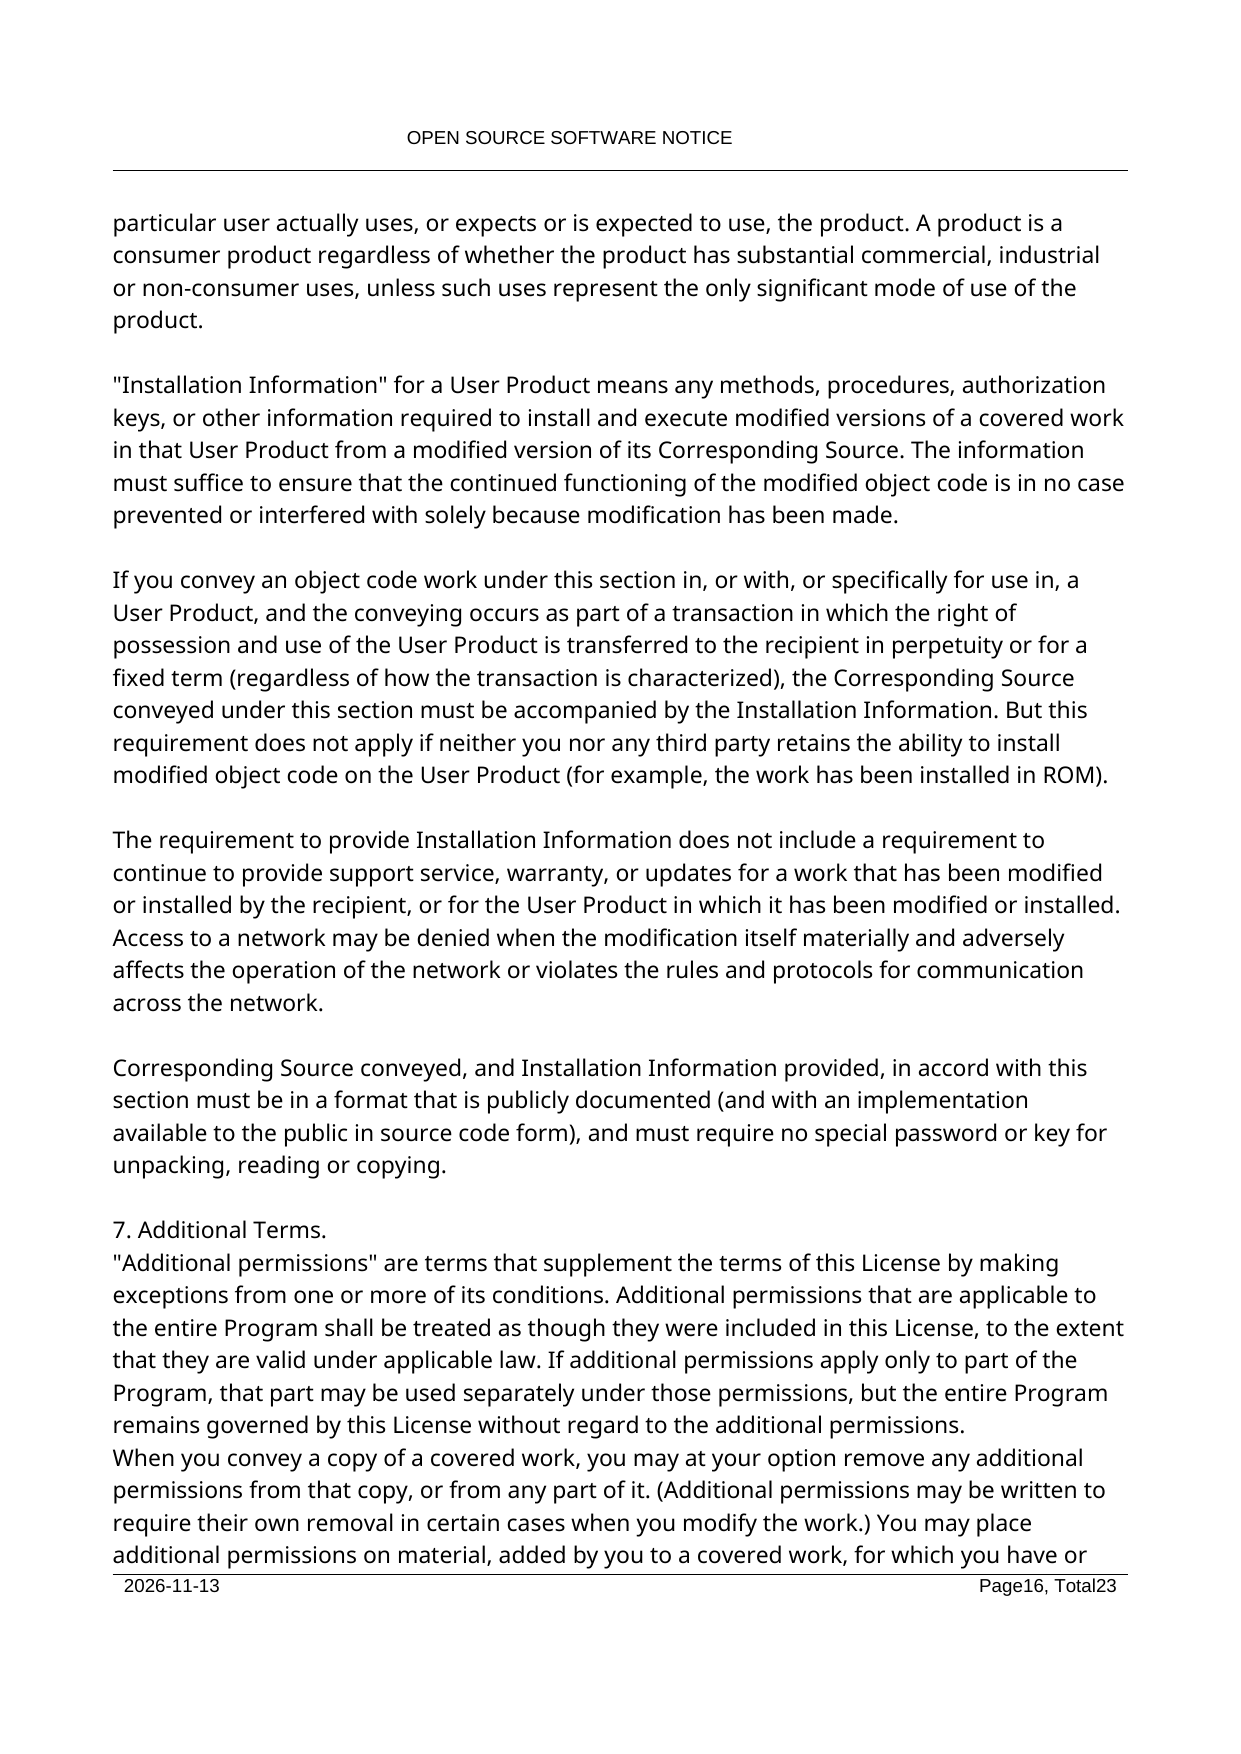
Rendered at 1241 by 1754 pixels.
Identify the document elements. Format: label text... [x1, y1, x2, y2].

text If you convey an object code work under this section in, or with, or specifically for use in, a User Product, and the conveying occurs as part of a transaction in which the right of possession and use of the User Product is transferred to the recipient in perpetuity or for a fixed term (regardless of how the transaction is characterized), the Corresponding Source conveyed under this section must be accompanied by the Installation Information. But this requirement does not apply if neither you nor any third party retains the ability to install modified object code on the User Product (for example, the work has been installed in ROM). [112, 564, 1128, 791]
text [112, 1441, 1128, 1571]
text "Installation Information" for a User Product means any methods, procedures, authorization keys, or other information required to install and execute modified versions of a covered work in that User Product from a modified version of its Corresponding Source. The information must suffice to ensure that the continued functioning of the modified object code is in no case prevented or interfered with solely because modification has been made. [112, 369, 1128, 531]
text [112, 206, 1128, 336]
text "Additional permissions" are terms that supplement the terms of this License by making exceptions from one or more of its conditions. Additional permissions that are applicable to the entire Program shall be treated as though they were included in this License, to the extent that they are valid under applicable law. If additional permissions apply only to part of the Program, that part may be used separately under those permissions, but the entire Program remains governed by this License without regard to the additional permissions. [112, 1246, 1128, 1441]
text The requirement to provide Installation Information does not include a requirement to continue to provide support service, warranty, or updates for a work that has been modified or installed by the recipient, or for the User Product in which it has been modified or installed. Access to a network may be denied when the modification itself materially and adversely affects the operation of the network or violates the rules and protocols for communication across the network. [112, 824, 1128, 1019]
text Corresponding Source conveyed, and Installation Information provided, in accord with this section must be in a format that is publicly documented (and with an implementation available to the public in source code form), and must require no special password or key for unpacking, reading or copying. [112, 1051, 1128, 1181]
text 7. Additional Terms. [112, 1214, 1128, 1246]
